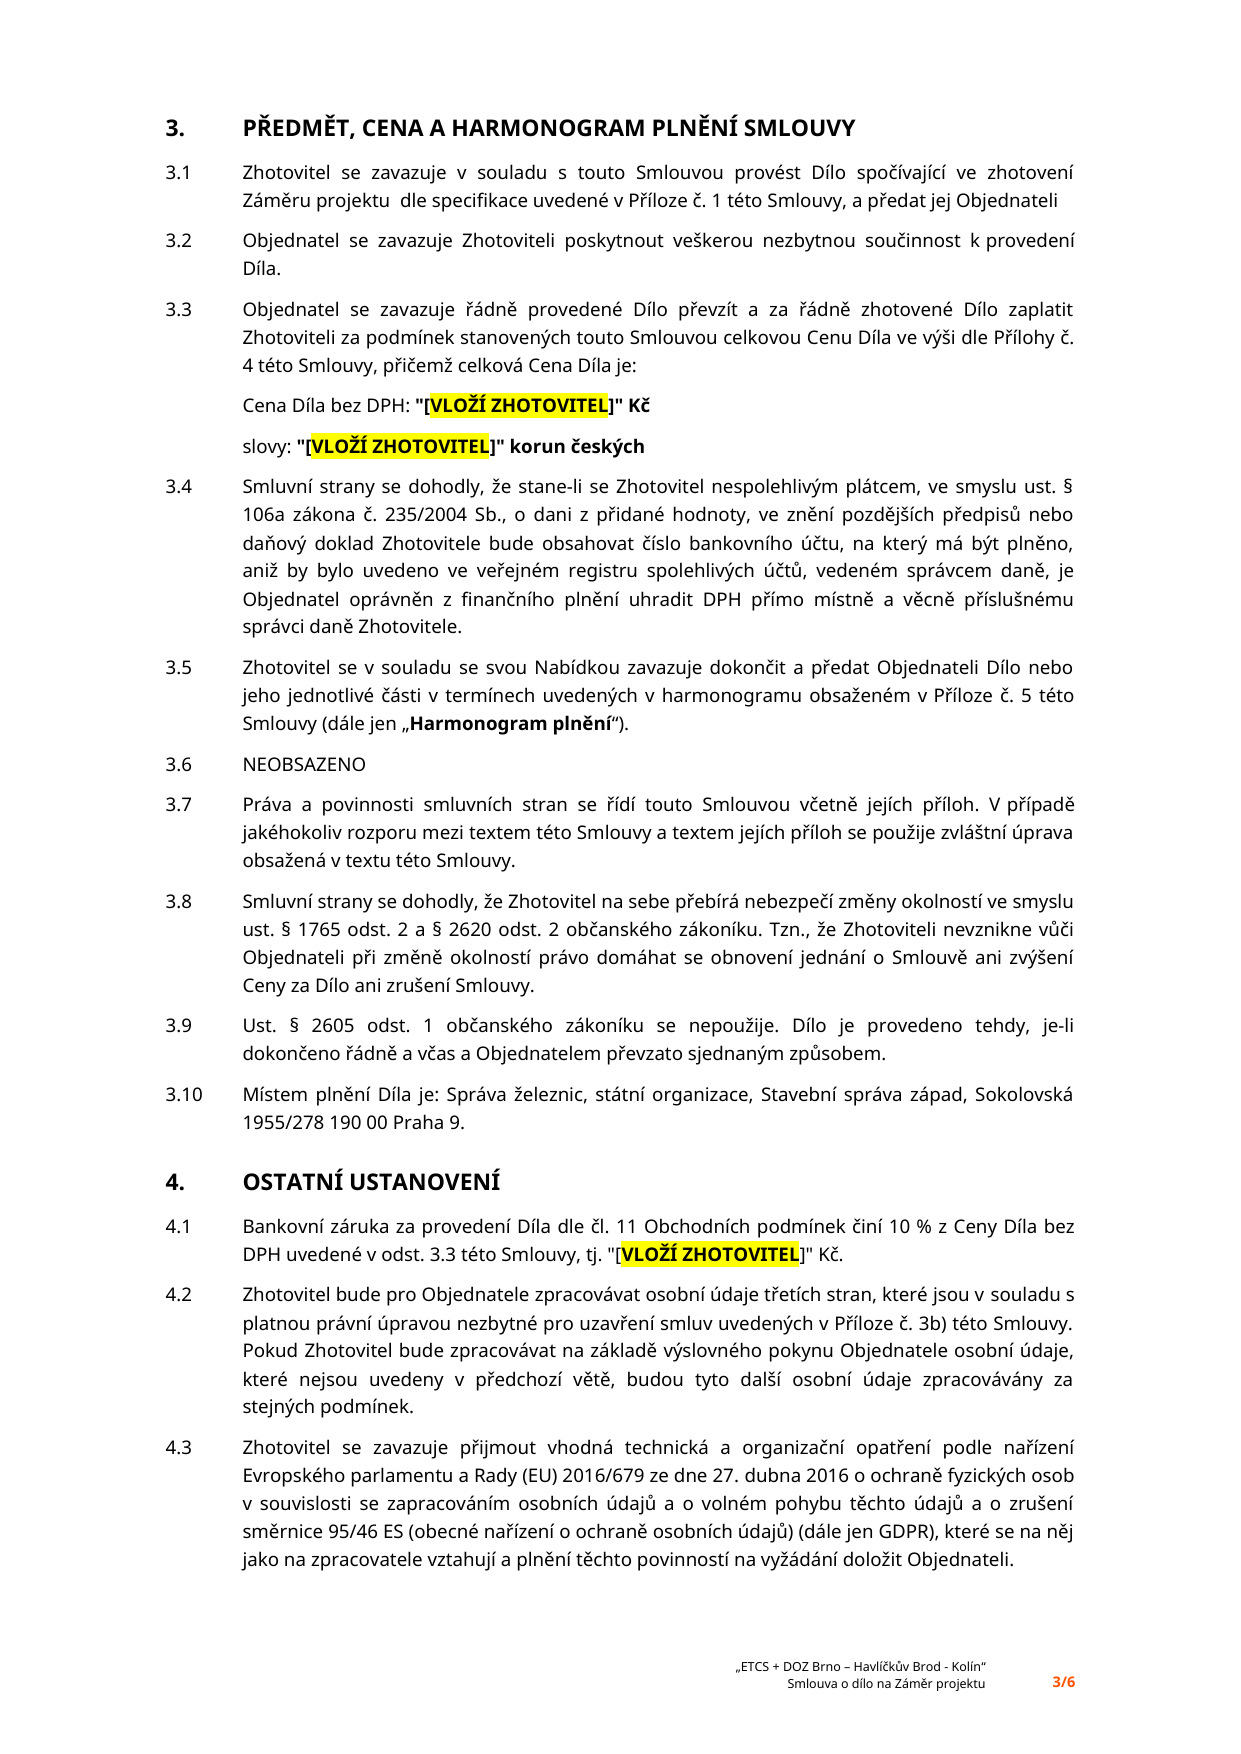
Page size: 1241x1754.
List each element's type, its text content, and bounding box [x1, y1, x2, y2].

list NEOBSAZENO [165, 751, 1075, 776]
text Objednatel se zavazuje řádně provedené Dílo převzít a za řádně zhotovené Dílo zaplatit Zhotoviteli za podmínek stanovených touto Smlouvou celkovou Cenu Díla ve výši dle Přílohy č. 4 této Smlouvy, přičemž celková Cena Díla je: [165, 296, 1075, 378]
text Cena Díla bez DPH: "[VLOŽÍ ZHOTOVITEL]" Kč [608, 393, 1075, 418]
text Ust. § 2605 odst. 1 občanského zákoníku se nepoužije. Dílo je provedeno tehdy, je-li dokončeno řádně a včas a Objednatelem převzato sjednaným způsobem. [165, 1013, 1075, 1066]
text Práva a povinnosti smluvních stran se řídí touto Smlouvou včetně jejích příloh. V případě jakéhokoliv rozporu mezi textem této Smlouvy a textem jejích příloh se použije zvláštní úprava obsažená v textu této Smlouvy. [165, 791, 1075, 873]
text Zhotovitel se zavazuje přijmout vhodná technická a organizační opatření podle nařízení Evropského parlamentu a Rady (EU) 2016/679 ze dne 27. dubna 2016 o ochraně fyzických osob v souvislosti se zapracováním osobních údajů a o volném pohybu těchto údajů a o zrušení směrnice 95/46 ES (obecné nařízení o ochraně osobních údajů) (dále jen GDPR), které se na něj jako na zpracovatele vztahují a plnění těchto povinností na vyžádání doložit Objednateli. [165, 1434, 1075, 1572]
text Bankovní záruka za provedení Díla dle čl. 11 Obchodních podmínek činí 10 % z Ceny Díla bez DPH uvedené v odst. 3.3 této Smlouvy, tj. "[VLOŽÍ ZHOTOVITEL]" Kč. [165, 1213, 1075, 1267]
text Smluvní strany se dohodly, že stane-li se Zhotovitel nespolehlivým plátcem, ve smyslu ust. § 106a zákona č. 235/2004 Sb., o dani z přidané hodnoty, ve znění pozdějších předpisů nebo daňový doklad Zhotovitele bude obsahovat číslo bankovního účtu, na který má být plněno, aniž by bylo uvedeno ve veřejném registru spolehlivých účtů, vedeném správcem daně, je Objednatel oprávněn z finančního plnění uhradit DPH přímo místně a věcně příslušnému správci daně Zhotovitele. [165, 474, 1075, 639]
text Smluvní strany se dohodly, že Zhotovitel na sebe přebírá nebezpečí změny okolností ve smyslu ust. § 1765 odst. 2 a § 2620 odst. 2 občanského zákoníku. Tzn., že Zhotoviteli nevznikne vůči Objednateli při změně okolností právo domáhat se obnovení jednání o Smlouvě ani zvýšení Ceny za Dílo ani zrušení Smlouvy. [165, 888, 1075, 998]
text Zhotovitel bude pro Objednatele zpracovávat osobní údaje třetích stran, které jsou v souladu s platnou právní úpravou nezbytné pro uzavření smluv uvedených v Příloze č. 3b) této Smlouvy. Pokud Zhotovitel bude zpracovávat na základě výslovného pokynu Objednatele osobní údaje, které nejsou uvedeny v předchozí větě, budou tyto další osobní údaje zpracovávány za stejných podmínek. [165, 1282, 1075, 1419]
text Místem plnění Díla je: Správa železnic, státní organizace, Stavební správa západ, Sokolovská 1955/278 190 00 Praha 9. [165, 1081, 1075, 1135]
text PŘEDMĚT, CENA A HARMONOGRAM PLNĚNÍ SMLOUVY [165, 112, 1075, 143]
text Objednatel se zavazuje Zhotoviteli poskytnout veškerou nezbytnou součinnost k provedení Díla. [165, 228, 1075, 281]
text slovy: "[VLOŽÍ ZHOTOVITEL]" korun českých [489, 433, 1075, 459]
text Zhotovitel se v souladu se svou Nabídkou zavazuje dokončit a předat Objednateli Dílo nebo jeho jednotlivé části v termínech uvedených v harmonogramu obsaženém v Příloze č. 5 této Smlouvy (dále jen „Harmonogram plnění“). [165, 654, 1075, 736]
text Cena Díla bez DPH: "[VLOŽÍ ZHOTOVITEL]" Kč [242, 393, 430, 418]
text OSTATNÍ USTANOVENÍ [165, 1166, 1075, 1198]
text Zhotovitel se zavazuje v souladu s touto Smlouvou provést Dílo spočívající ve zhotovení Záměru projektu dle specifikace uvedené v Příloze č. 1 této Smlouvy, a předat jej Objednateli [165, 159, 1075, 213]
